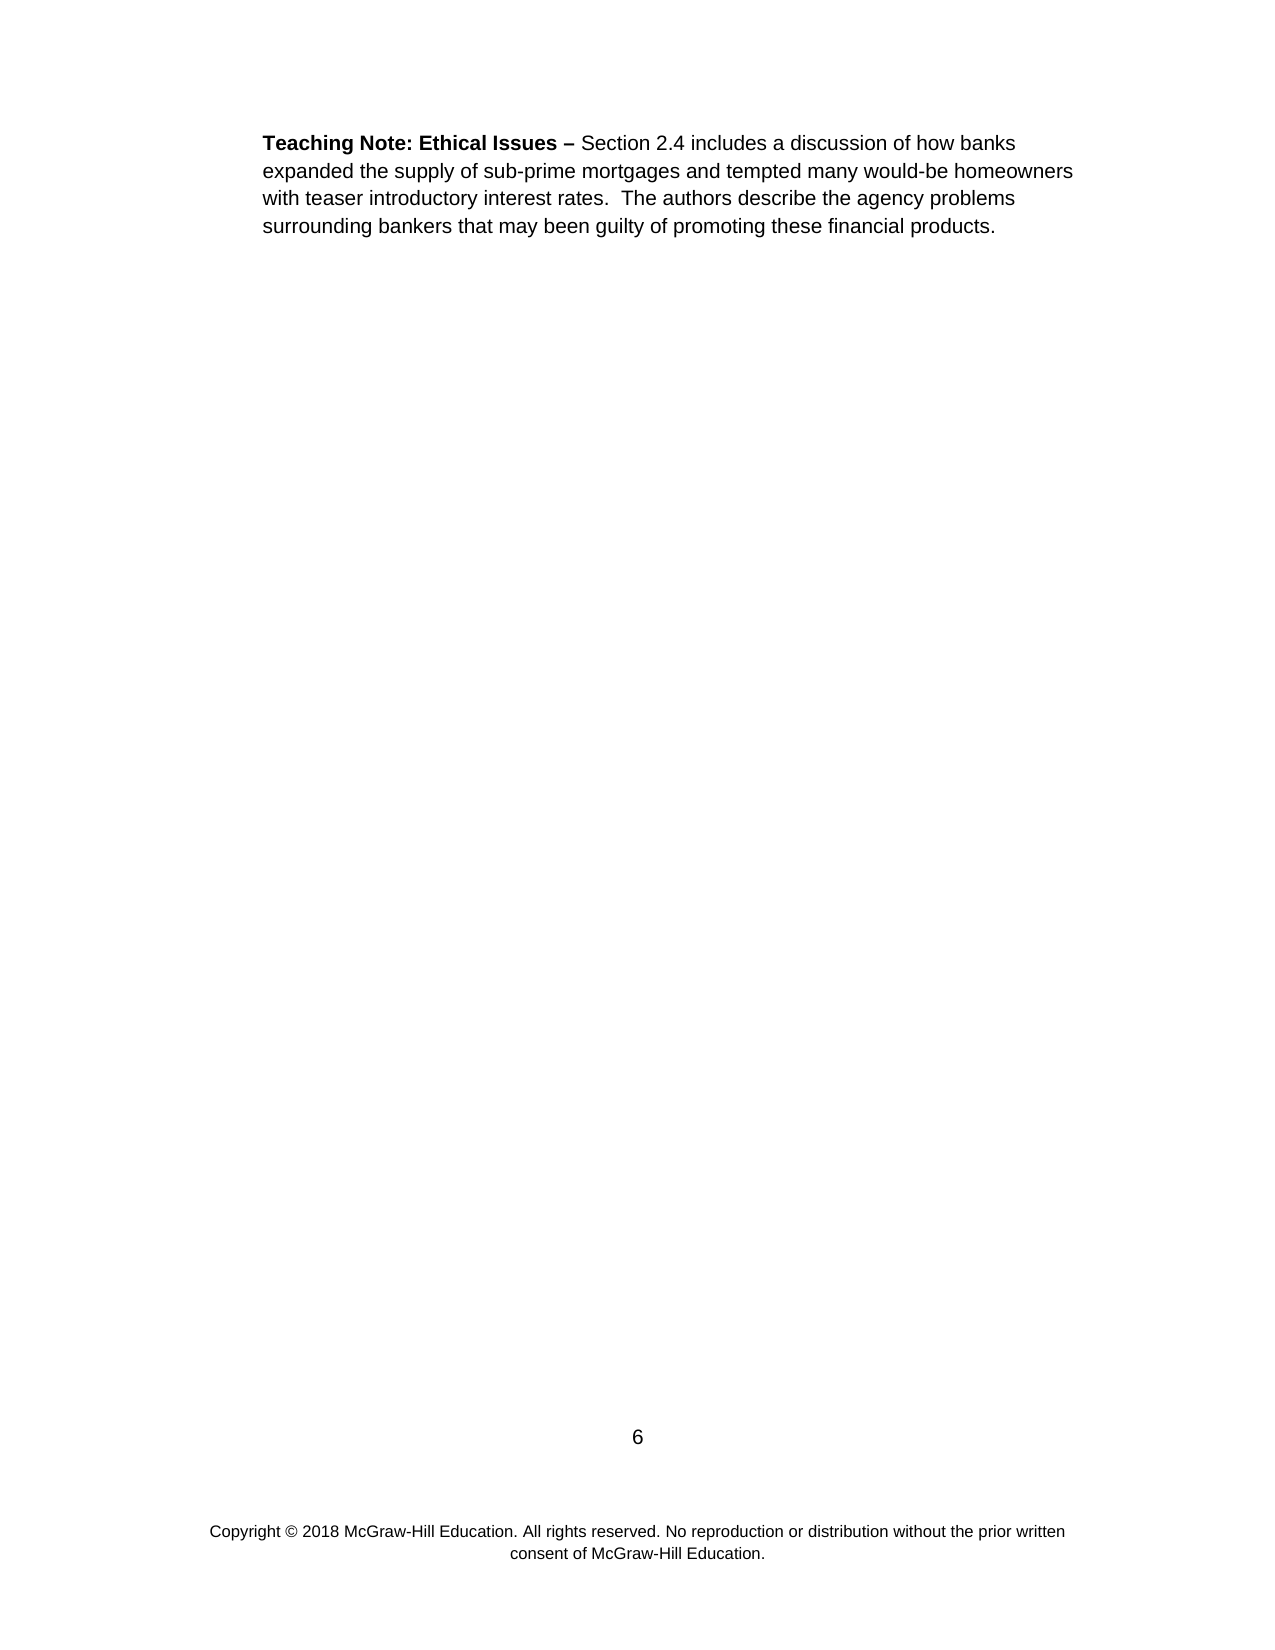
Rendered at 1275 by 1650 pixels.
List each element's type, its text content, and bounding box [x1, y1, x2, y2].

list Teaching Note: Ethical Issues – Section 2.4 includes a discussion of how banks expanded the supply of sub-prime mortgages and tempted many would-be homeowners with teaser introductory interest rates. The authors describe the agency problems surrounding bankers that may been guilty of promoting these financial products. [262, 131, 1087, 238]
